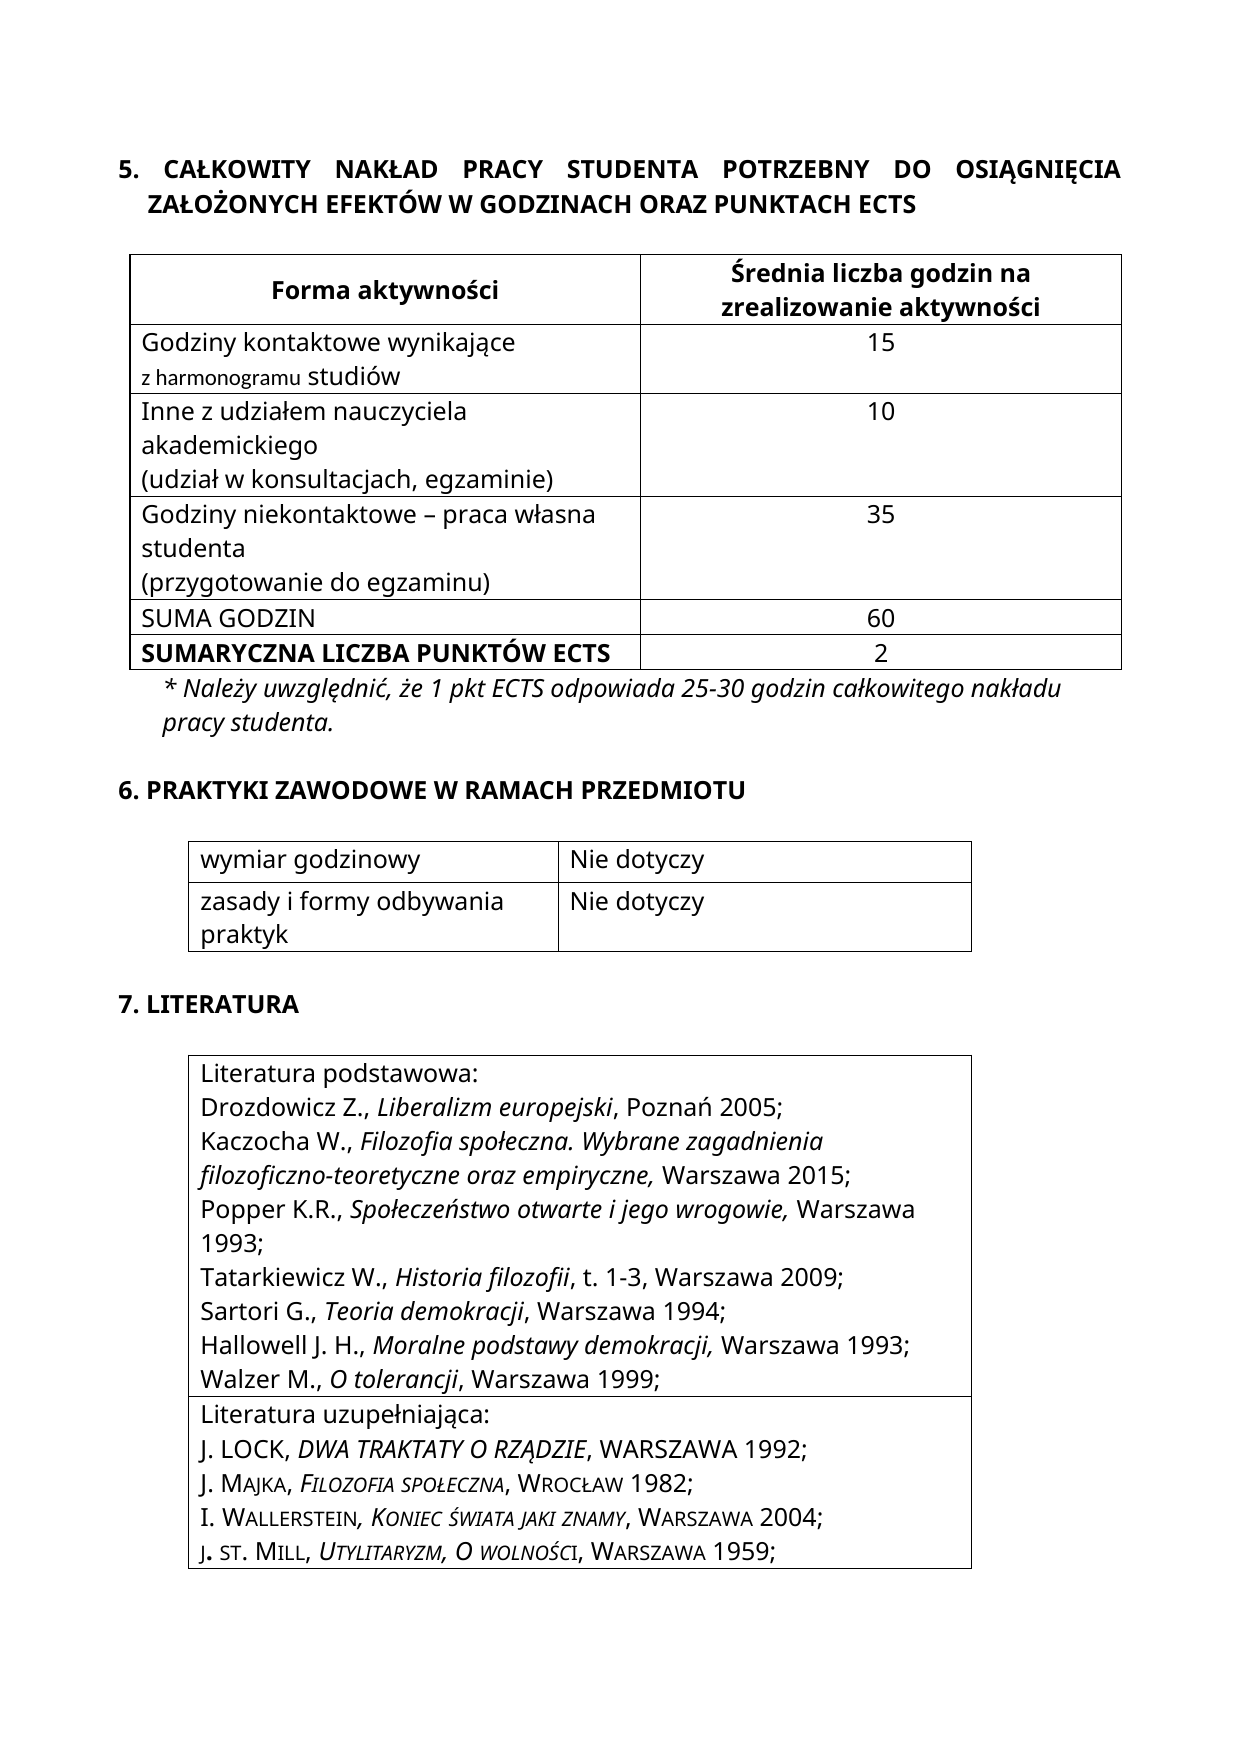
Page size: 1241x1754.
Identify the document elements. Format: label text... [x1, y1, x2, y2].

table_header Nie dotyczy [559, 842, 971, 882]
table_cell Godziny niekontaktowe – praca własna studenta (przygotowanie do egzaminu) [131, 497, 640, 599]
text 6. PRAKTYKI ZAWODOWE W RAMACH PRZEDMIOTU [118, 773, 1122, 807]
table_cell 60 [641, 600, 1121, 634]
table_header Forma aktywności [131, 255, 640, 323]
table_cell SUMARYCZNA LICZBA PUNKTÓW ECTS [131, 635, 640, 669]
table_header Literatura podstawowa: Drozdowicz Z., Liberalizm europejski, Poznań 2005; Kaczocha W., Filozofia społeczna. Wybrane zagadnienia filozoficzno-teoretyczne oraz empiryczne, Warszawa 2015; Popper K.R., Społeczeństwo otwarte i jego wrogowie, Warszawa 1993; Tatarkiewicz W., Historia filozofii, t. 1-3, Warszawa 2009; Sartori G., Teoria demokracji, Warszawa 1994; Hallowell J. H., Moralne podstawy demokracji, Warszawa 1993; Walzer M., O tolerancji, Warszawa 1999; [189, 1056, 971, 1396]
table_cell Nie dotyczy [559, 883, 971, 951]
table_cell Inne z udziałem nauczyciela akademickiego (udział w konsultacjach, egzaminie) [131, 394, 640, 496]
table_cell 35 [641, 497, 1121, 599]
table_cell SUMA GODZIN [131, 600, 640, 634]
table_header Średnia liczba godzin na zrealizowanie aktywności [641, 255, 1121, 323]
text 7. LITERATURA [118, 986, 1122, 1020]
table_cell zasady i formy odbywania praktyk [189, 883, 558, 951]
table_cell Literatura uzupełniająca: J. LOCK, DWA TRAKTATY O RZĄDZIE, WARSZAWA 1992; J. Majka, Filozofia społeczna, Wrocław 1982; I. Wallerstein, Koniec świata jaki znamy, Warszawa 2004; j. st. Mill, Utylitaryzm, O wolności, Warszawa 1959; [189, 1397, 971, 1567]
table_cell 2 [641, 635, 1121, 669]
table_header wymiar godzinowy [189, 842, 558, 882]
text 5. CAŁKOWITY NAKŁAD PRACY STUDENTA POTRZEBNY DO OSIĄGNIĘCIA ZAŁOŻONYCH EFEKTÓW W GODZINACH ORAZ PUNKTACH ECTS [118, 152, 1122, 220]
table_cell Godziny kontaktowe wynikające z harmonogramu studiów [131, 325, 640, 393]
text * Należy uwzględnić, że 1 pkt ECTS odpowiada 25-30 godzin całkowitego nakładu pracy studenta. [162, 670, 1122, 738]
table_cell 15 [641, 325, 1121, 393]
table_cell 10 [641, 394, 1121, 496]
